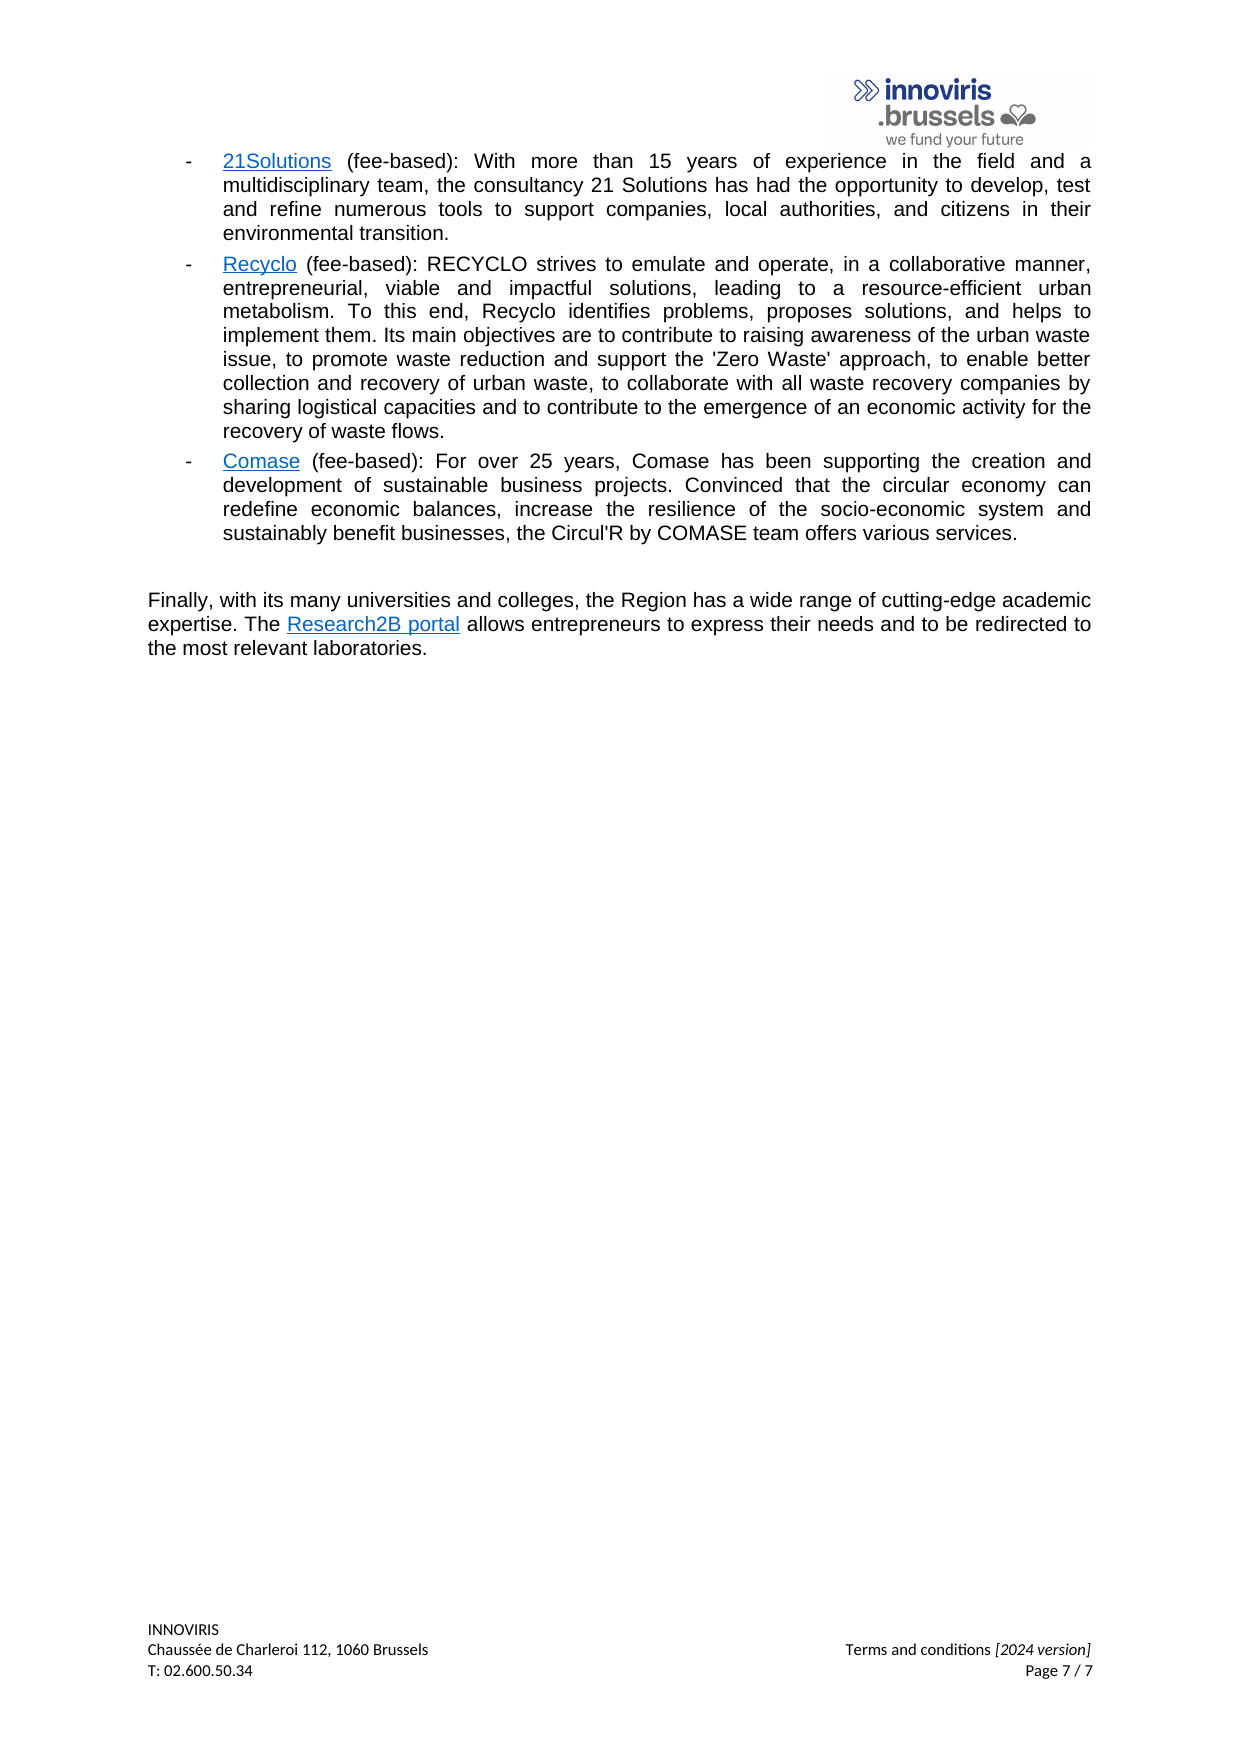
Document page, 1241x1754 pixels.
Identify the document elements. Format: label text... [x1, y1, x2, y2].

list Comase (fee-based): For over 25 years, Comase has been supporting the creation and development of sustainable business projects. Convinced that the circular economy can redefine economic balances, increase the resilience of the socio-economic system and sustainably benefit businesses, the Circul'R by COMASE team offers various services. [185, 449, 1092, 545]
list Recyclo (fee-based): RECYCLO strives to emulate and operate, in a collaborative manner, entrepreneurial, viable and impactful solutions, leading to a resource-efficient urban metabolism. To this end, Recyclo identifies problems, proposes solutions, and helps to implement them. Its main objectives are to contribute to raising awareness of the urban waste issue, to promote waste reduction and support the 'Zero Waste' approach, to enable better collection and recovery of urban waste, to collaborate with all waste recovery companies by sharing logistical capacities and to contribute to the emergence of an economic activity for the recovery of waste flows. [185, 251, 1092, 443]
text Finally, with its many universities and colleges, the Region has a wide range of cutting-edge academic expertise. The Research2B portal allows entrepreneurs to express their needs and to be redirected to the most relevant laboratories. [148, 588, 1092, 660]
list 21Solutions (fee-based): With more than 15 years of experience in the field and a multidisciplinary team, the consultancy 21 Solutions has had the opportunity to develop, test and refine numerous tools to support companies, local authorities, and citizens in their environmental transition. [185, 149, 1092, 245]
picture [825, 73, 1093, 150]
